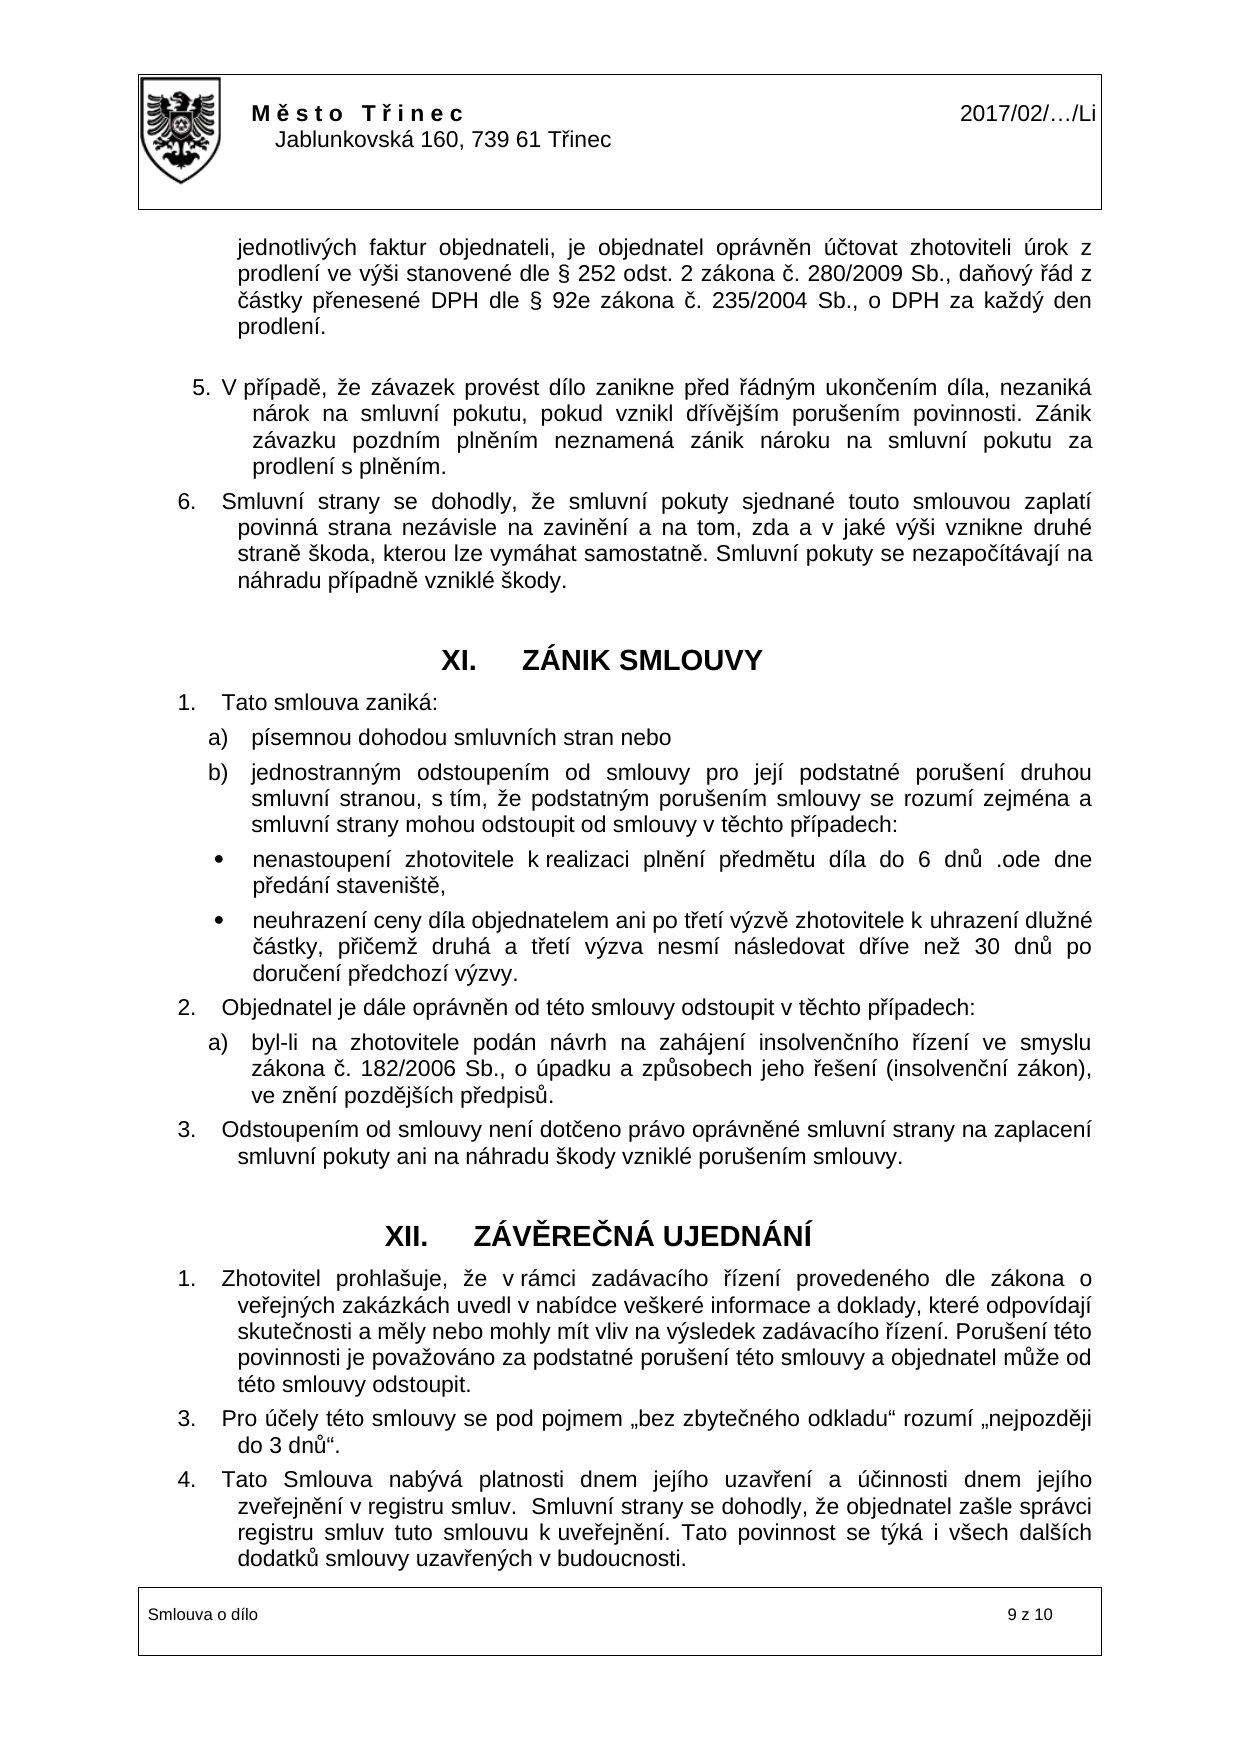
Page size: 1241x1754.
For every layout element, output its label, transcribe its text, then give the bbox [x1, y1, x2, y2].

text a) písemnou dohodou smluvních stran nebo [208, 724, 1093, 750]
subtitle 5. V případě, že závazek provést dílo zanikne před řádným ukončením díla, nezaniká nárok na smluvní pokutu, pokud vznikl dřívějším porušením povinnosti. Zánik závazku pozdním plněním neznamená zánik nároku na smluvní pokutu za prodlení s plněním. [192, 374, 1093, 479]
subtitle 2. Objednatel je dále oprávněn od této smlouvy odstoupit v těchto případech: [177, 994, 1093, 1021]
subtitle 3. Pro účely této smlouvy se pod pojmem „bez zbytečného odkladu“ rozumí „nejpozději do 3 dnů“. [177, 1405, 1093, 1458]
text b) jednostranným odstoupením od smlouvy pro její podstatné porušení druhou smluvní stranou, s tím, že podstatným porušením smlouvy se rozumí zejména a smluvní strany mohou odstoupit od smlouvy v těchto případech: [208, 758, 1093, 838]
subtitle 1. Zhotovitel prohlašuje, že v rámci zadávacího řízení provedeného dle zákona o veřejných zakázkách uvedl v nabídce veškeré informace a doklady, které odpovídají skutečnosti a měly nebo mohly mít vliv na výsledek zadávacího řízení. Porušení této povinnosti je považováno za podstatné porušení této smlouvy a objednatel může od této smlouvy odstoupit. [177, 1265, 1093, 1397]
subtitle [177, 234, 1093, 339]
subtitle neuhrazení ceny díla objednatelem ani po třetí výzvě zhotovitele k uhrazení dlužné částky, přičemž druhá a třetí výzva nesmí následovat dříve než 30 dnů po doručení předchozí výzvy. [215, 907, 1093, 986]
text a) byl-li na zhotovitele podán návrh na zahájení insolvenčního řízení ve smyslu zákona č. 182/2006 Sb., o úpadku a způsobech jeho řešení (insolvenční zákon), ve znění pozdějších předpisů. [208, 1029, 1093, 1108]
subtitle 1. Tato smlouva zaniká: [177, 689, 1093, 716]
subtitle ZÁNIK SMLOUVY [148, 643, 1093, 677]
subtitle ZÁVĚREČNÁ UJEDNÁNÍ [148, 1219, 1093, 1253]
subtitle nenastoupení zhotovitele k realizaci plnění předmětu díla do 6 dnů .ode dne předání staveniště, [215, 846, 1093, 899]
subtitle 3. Odstoupením od smlouvy není dotčeno právo oprávněné smluvní strany na zaplacení smluvní pokuty ani na náhradu škody vzniklé porušením smlouvy. [177, 1116, 1093, 1169]
subtitle 4. Tato Smlouva nabývá platnosti dnem jejího uzavření a účinnosti dnem jejího zveřejnění v registru smluv. Smluvní strany se dohodly, že objednatel zašle správci registru smluv tuto smlouvu k uveřejnění. Tato povinnost se týká i všech dalších dodatků smlouvy uzavřených v budoucnosti. [177, 1466, 1093, 1572]
subtitle 6. Smluvní strany se dohodly, že smluvní pokuty sjednané touto smlouvou zaplatí povinná strana nezávisle na zavinění a na tom, zda a v jaké výši vznikne druhé straně škoda, kterou lze vymáhat samostatně. Smluvní pokuty se nezapočítávají na náhradu případně vzniklé škody. [177, 488, 1093, 593]
